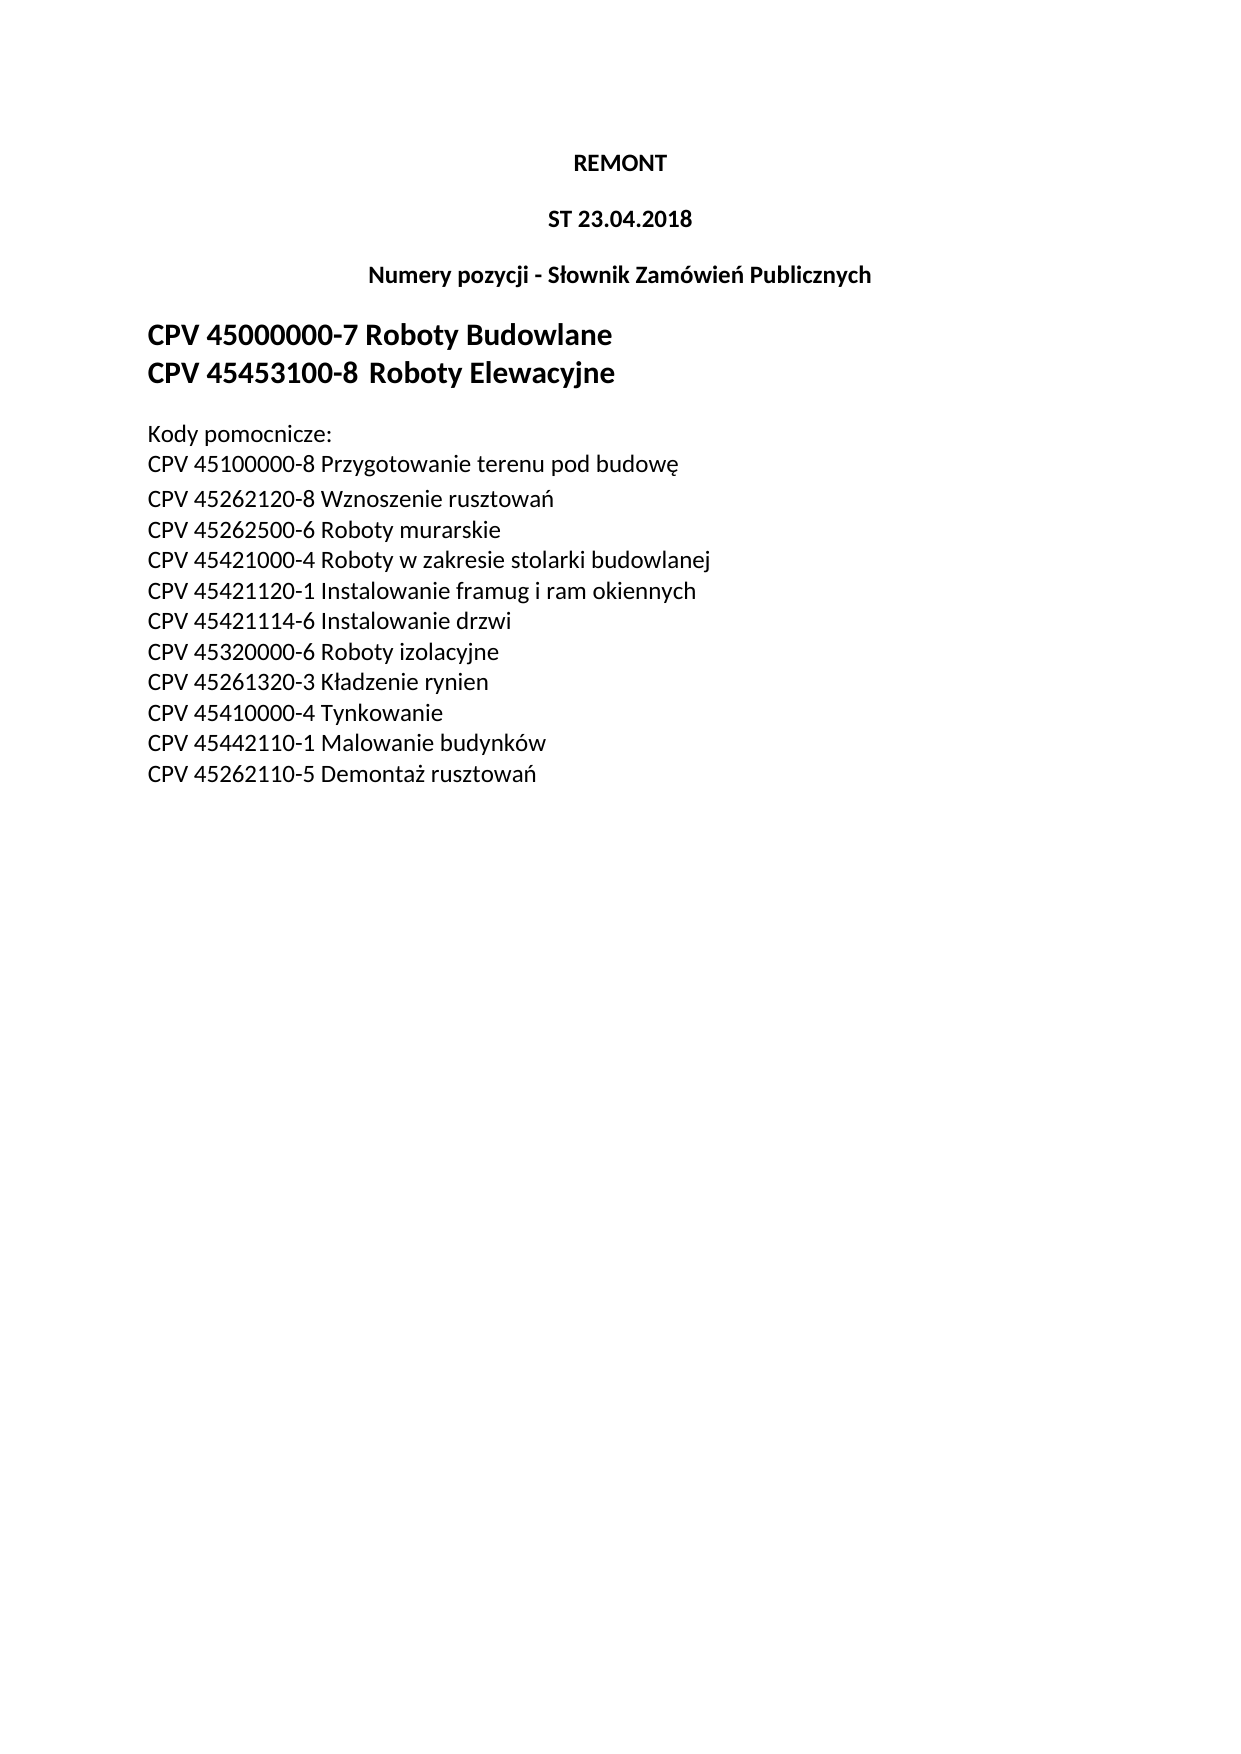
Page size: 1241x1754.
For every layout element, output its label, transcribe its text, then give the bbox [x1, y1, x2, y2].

text CPV 45261320-3 Kładzenie rynien [148, 666, 1093, 697]
text Numery pozycji - Słownik Zamówień Publicznych [148, 259, 1093, 290]
text CPV 45442110-1 Malowanie budynków [148, 727, 1093, 758]
text CPV 45421000-4 Roboty w zakresie stolarki budowlanej [148, 544, 1093, 575]
text CPV 45262110-5 Demontaż rusztowań [148, 758, 1093, 788]
text CPV 45453100-8 Roboty Elewacyjne [148, 353, 1093, 391]
text CPV 45100000-8 Przygotowanie terenu pod budowę [148, 448, 1093, 479]
text CPV 45262500-6 Roboty murarskie [148, 514, 1093, 544]
text CPV 45262120-8 Wznoszenie rusztowań [148, 483, 1093, 514]
text CPV 45421120-1 Instalowanie framug i ram okiennych [148, 575, 1093, 605]
text ST 23.04.2018 [148, 203, 1093, 234]
text Kody pomocnicze: [148, 418, 1093, 448]
text REMONT [148, 148, 1093, 178]
text CPV 45320000-6 Roboty izolacyjne [148, 636, 1093, 666]
text CPV 45000000-7 Roboty Budowlane [148, 315, 1093, 353]
text CPV 45410000-4 Tynkowanie [148, 697, 1093, 727]
text CPV 45421114-6 Instalowanie drzwi [148, 605, 1093, 636]
